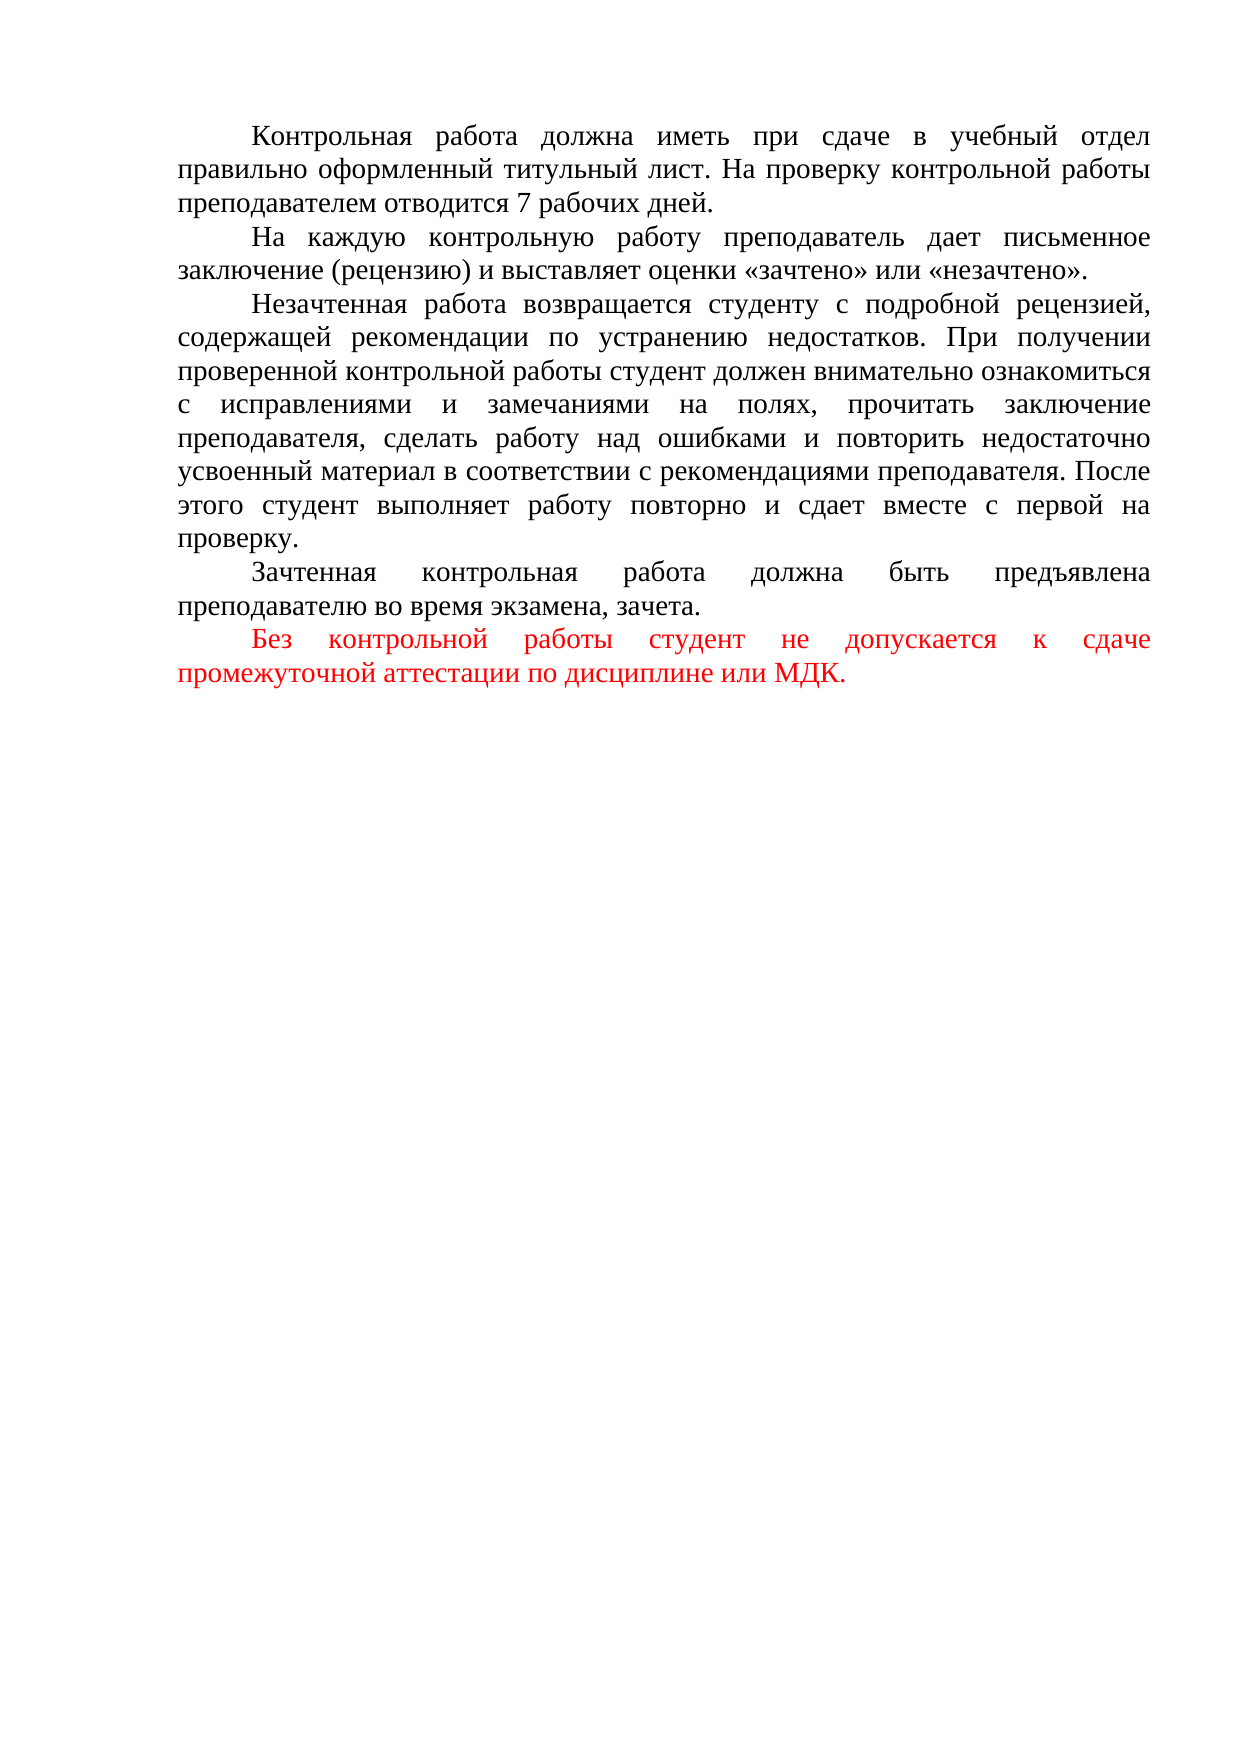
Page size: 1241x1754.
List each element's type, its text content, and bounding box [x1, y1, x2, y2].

title Зачтенная контрольная работа должна быть предъявлена преподавателю во время экзамена, зачета. [177, 554, 1152, 621]
title Незачтенная работа возвращается студенту с подробной рецензией, содержащей рекомендации по устранению недостатков. При получении проверенной контрольной работы студент должен внимательно ознакомиться с исправлениями и замечаниями на полях, прочитать заключение преподавателя, сделать работу над ошибками и повторить недостаточно усвоенный материал в соответствии с рекомендациями преподавателя. После этого студент выполняет работу повторно и сдает вместе с первой на проверку. [177, 286, 1152, 554]
title Без контрольной работы студент не допускается к сдаче промежуточной аттестации по дисциплине или МДК. [177, 621, 1152, 688]
title Контрольная работа должна иметь при сдаче в учебный отдел правильно оформленный титульный лист. На проверку контрольной работы преподавателем отводится 7 рабочих дней. [177, 118, 1152, 219]
title На каждую контрольную работу преподаватель дает письменное заключение (рецензию) и выставляет оценки «зачтено» или «незачтено». [177, 219, 1152, 286]
